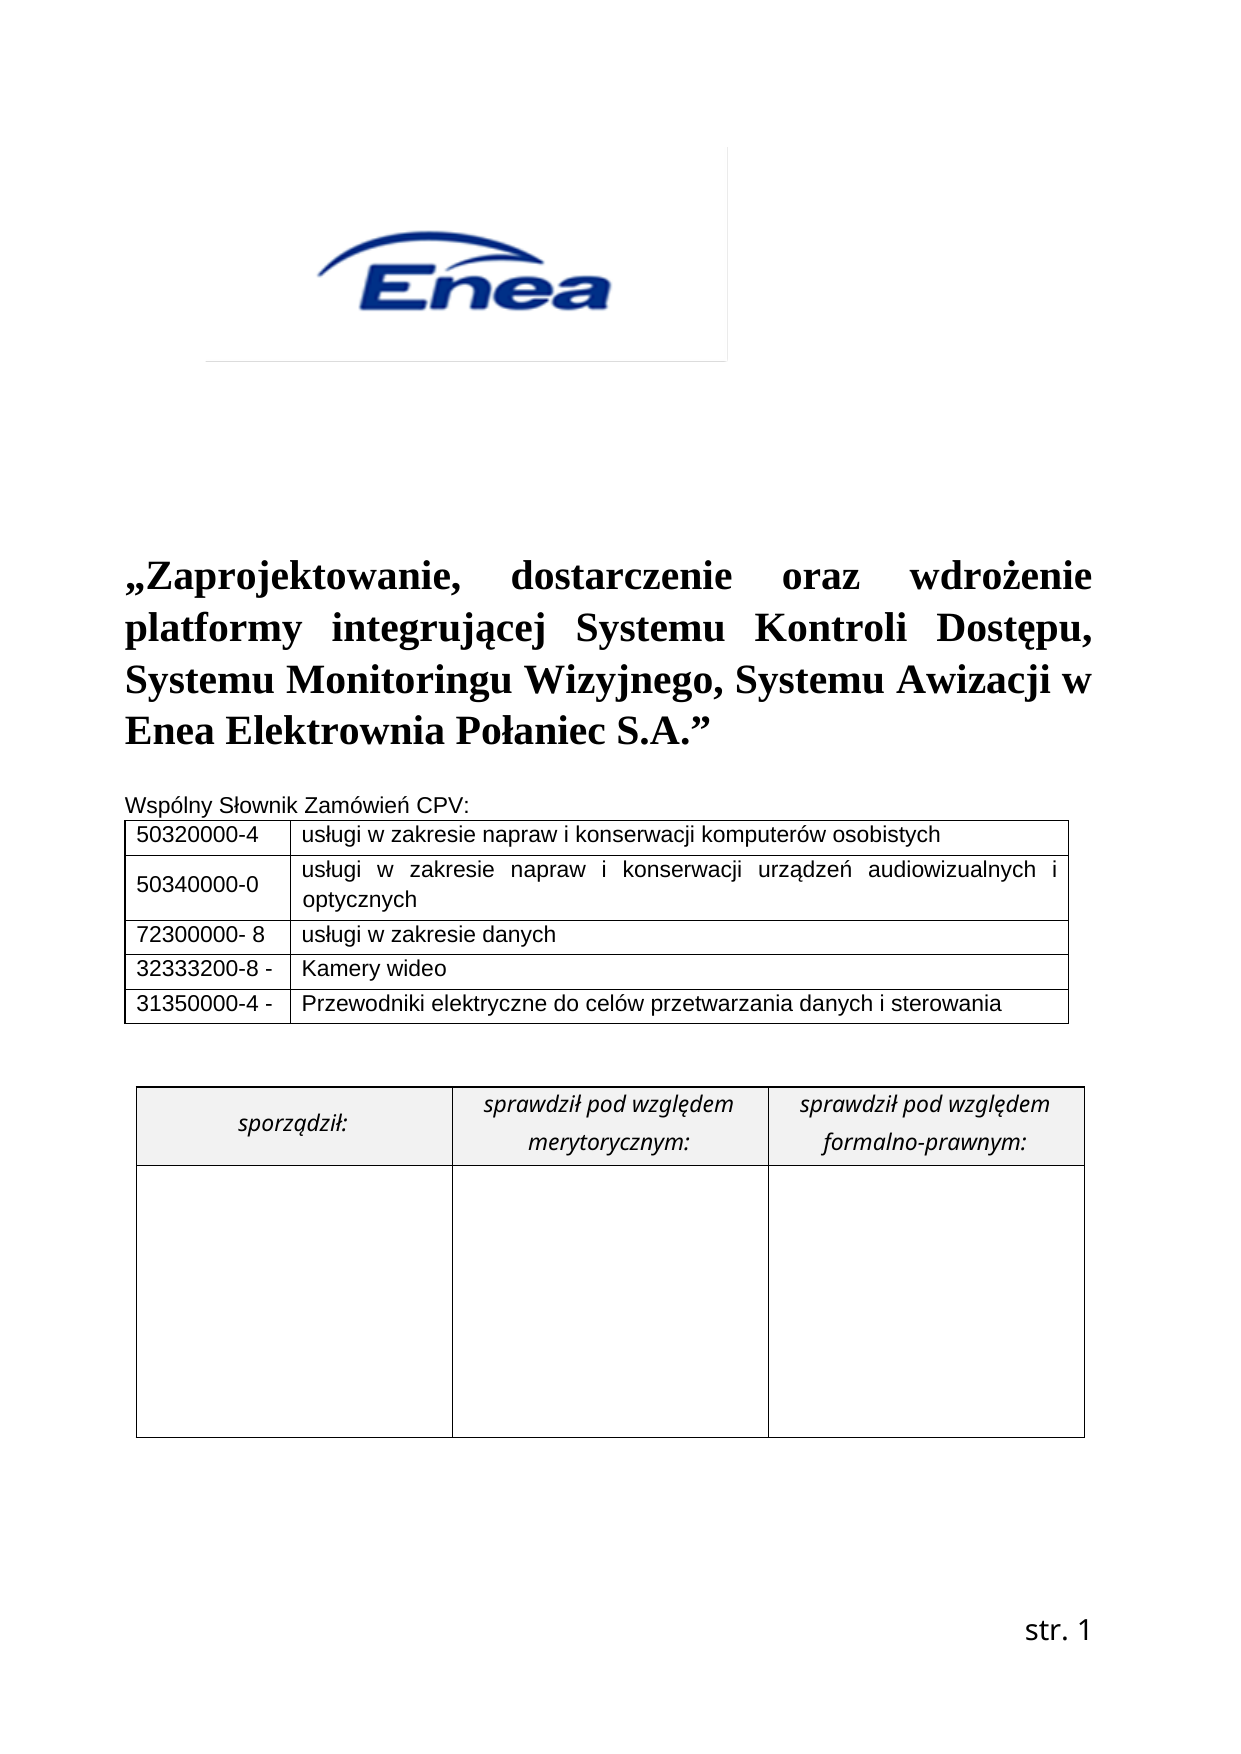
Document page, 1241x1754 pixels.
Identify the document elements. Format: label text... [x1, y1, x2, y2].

table_cell 32333200-8 - [126, 955, 290, 989]
table_cell [137, 1166, 452, 1437]
text Wspólny Słownik Zamówień CPV: [124, 788, 1093, 820]
text „Zaprojektowanie, dostarczenie oraz wdrożenie platformy integrującej Systemu Kontroli Dostępu, Systemu Monitoringu Wizyjnego, Systemu Awizacji w Enea Elektrownia Połaniec S.A.” [124, 551, 1093, 754]
picture [205, 147, 729, 363]
table_header sprawdził pod względem formalno-prawnym: [769, 1088, 1084, 1165]
table_cell [769, 1166, 1084, 1437]
table_cell 50340000-0 [126, 856, 290, 919]
table_header sprawdził pod względem merytorycznym: [453, 1088, 768, 1165]
table_cell Przewodniki elektryczne do celów przetwarzania danych i sterowania [291, 990, 1068, 1023]
table_cell 31350000-4 - [126, 990, 290, 1023]
table_cell [453, 1166, 768, 1437]
table_cell Kamery wideo [291, 955, 1068, 989]
table_header sporządził: [137, 1088, 452, 1165]
table_cell 72300000- 8 [126, 921, 290, 954]
table_header usługi w zakresie napraw i konserwacji komputerów osobistych [291, 821, 1068, 855]
table_cell usługi w zakresie napraw i konserwacji urządzeń audiowizualnych i optycznych [291, 856, 1068, 919]
table_header 50320000-4 [126, 821, 290, 855]
table_cell usługi w zakresie danych [291, 921, 1068, 954]
